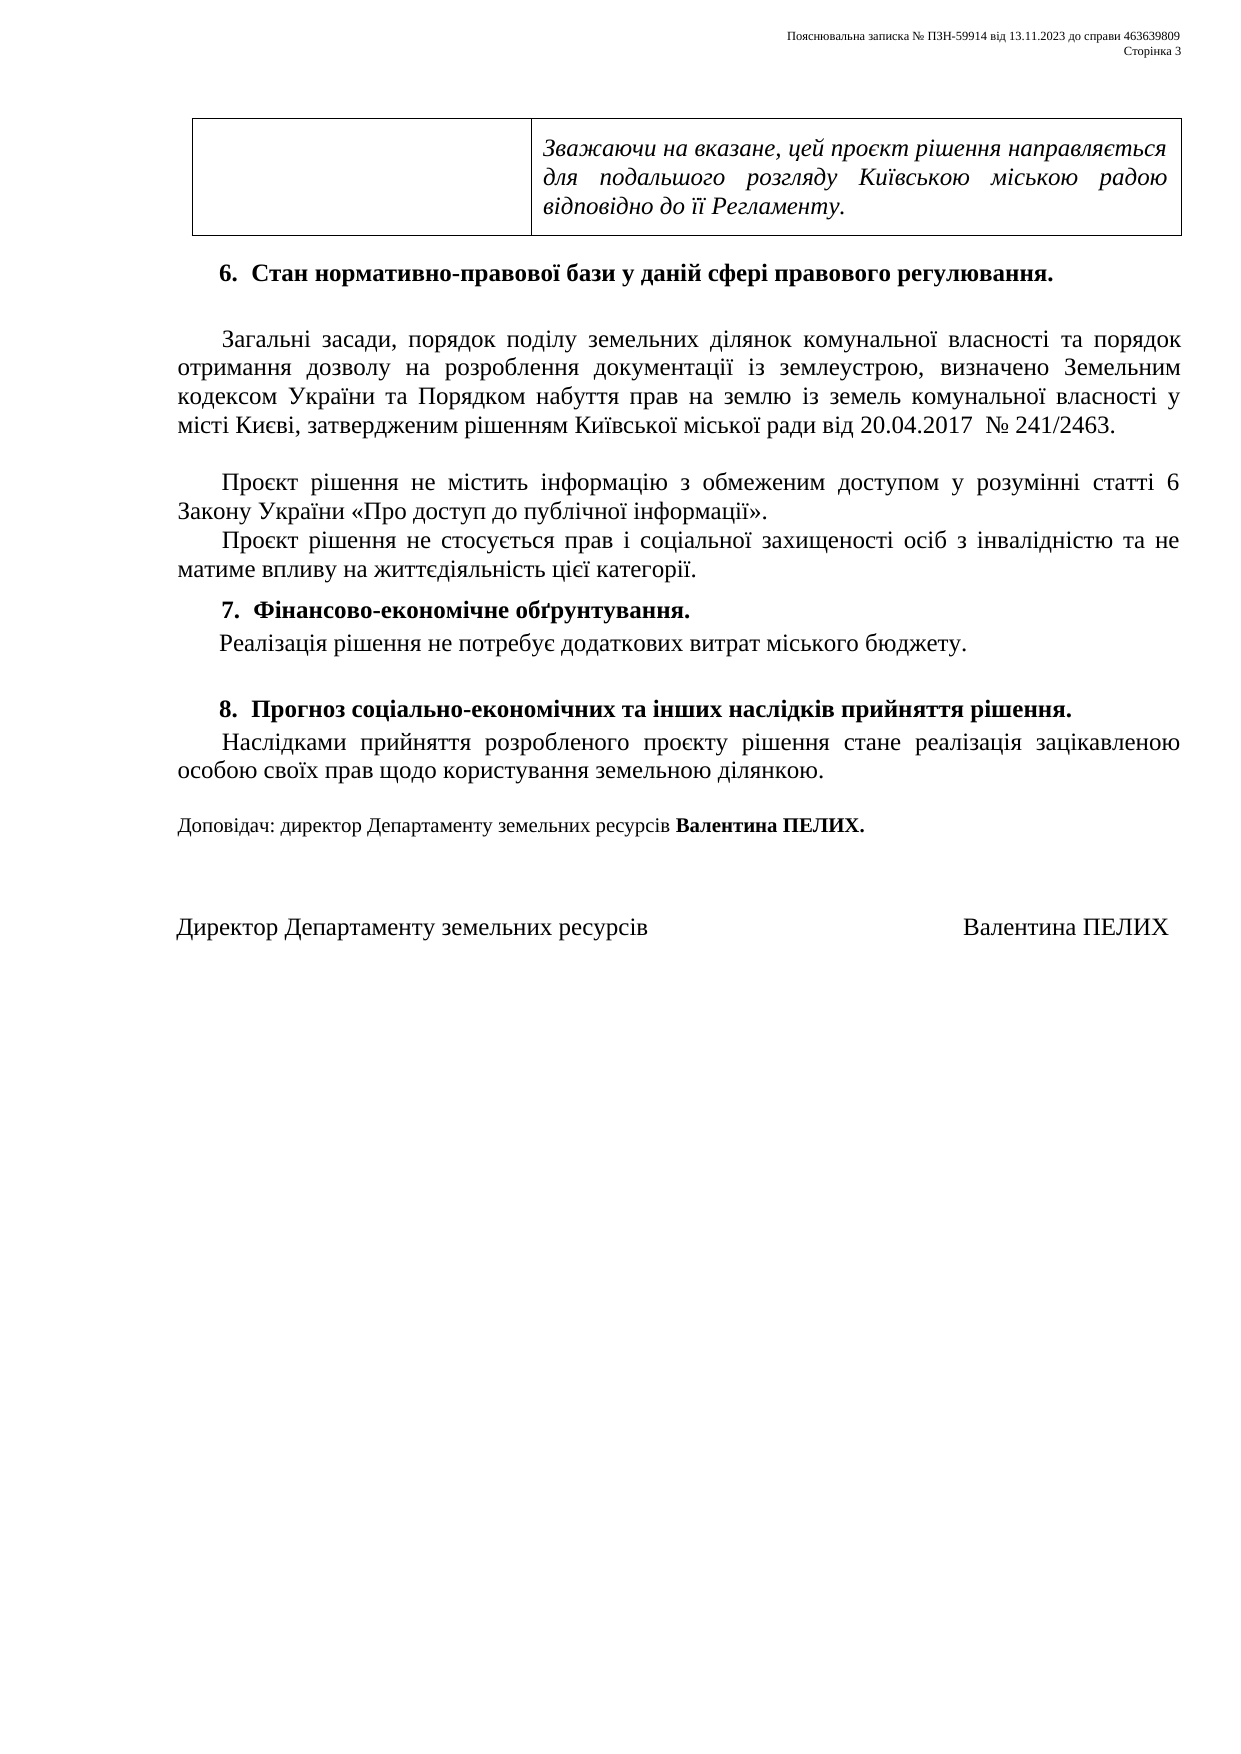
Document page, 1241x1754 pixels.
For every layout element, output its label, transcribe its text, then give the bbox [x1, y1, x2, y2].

text Проєкт рішення не містить інформацію з обмеженим доступом у розумінні статті 6 Закону України «Про доступ до публічної інформації». [177, 467, 1181, 525]
text Доповідач: директор Департаменту земельних ресурсів Валентина ПЕЛИХ. [177, 813, 1181, 837]
table_cell [193, 119, 531, 235]
list Фінансово-економічне обґрунтування. [177, 595, 1181, 624]
text Проєкт рішення не стосується прав і соціальної захищеності осіб з інвалідністю та не матиме впливу на життєдіяльність цієї категорії. [177, 525, 1181, 582]
text Реалізація рішення не потребує додаткових витрат міського бюджету. [219, 628, 1181, 657]
list Прогноз соціально-економічних та інших наслідків прийняття рішення. [177, 694, 1181, 722]
table_header Валентина ПЕЛИХ [679, 914, 1180, 983]
text Загальні засади, порядок поділу земельних ділянок комунальної власності та порядок отримання дозволу на розроблення документації із землеустрою, визначено Земельним кодексом України та Порядком набуття прав на землю із земель комунальної власності у місті Києві, затвердженим рішенням Київської міської ради від 20.04.2017 № 241/2463. [177, 324, 1181, 439]
list Стан нормативно-правової бази у даній сфері правового регулювання. [177, 258, 1181, 287]
table_cell Зважаючи на вказане, цей проєкт рішення направляється для подальшого розгляду Київською міською радою відповідно до її Регламенту. [532, 119, 1181, 235]
table_header Директор Департаменту земельних ресурсів [177, 914, 679, 983]
text Наслідками прийняття розробленого проєкту рішення стане реалізація зацікавленою особою своїх прав щодо користування земельною ділянкою. [177, 727, 1181, 784]
